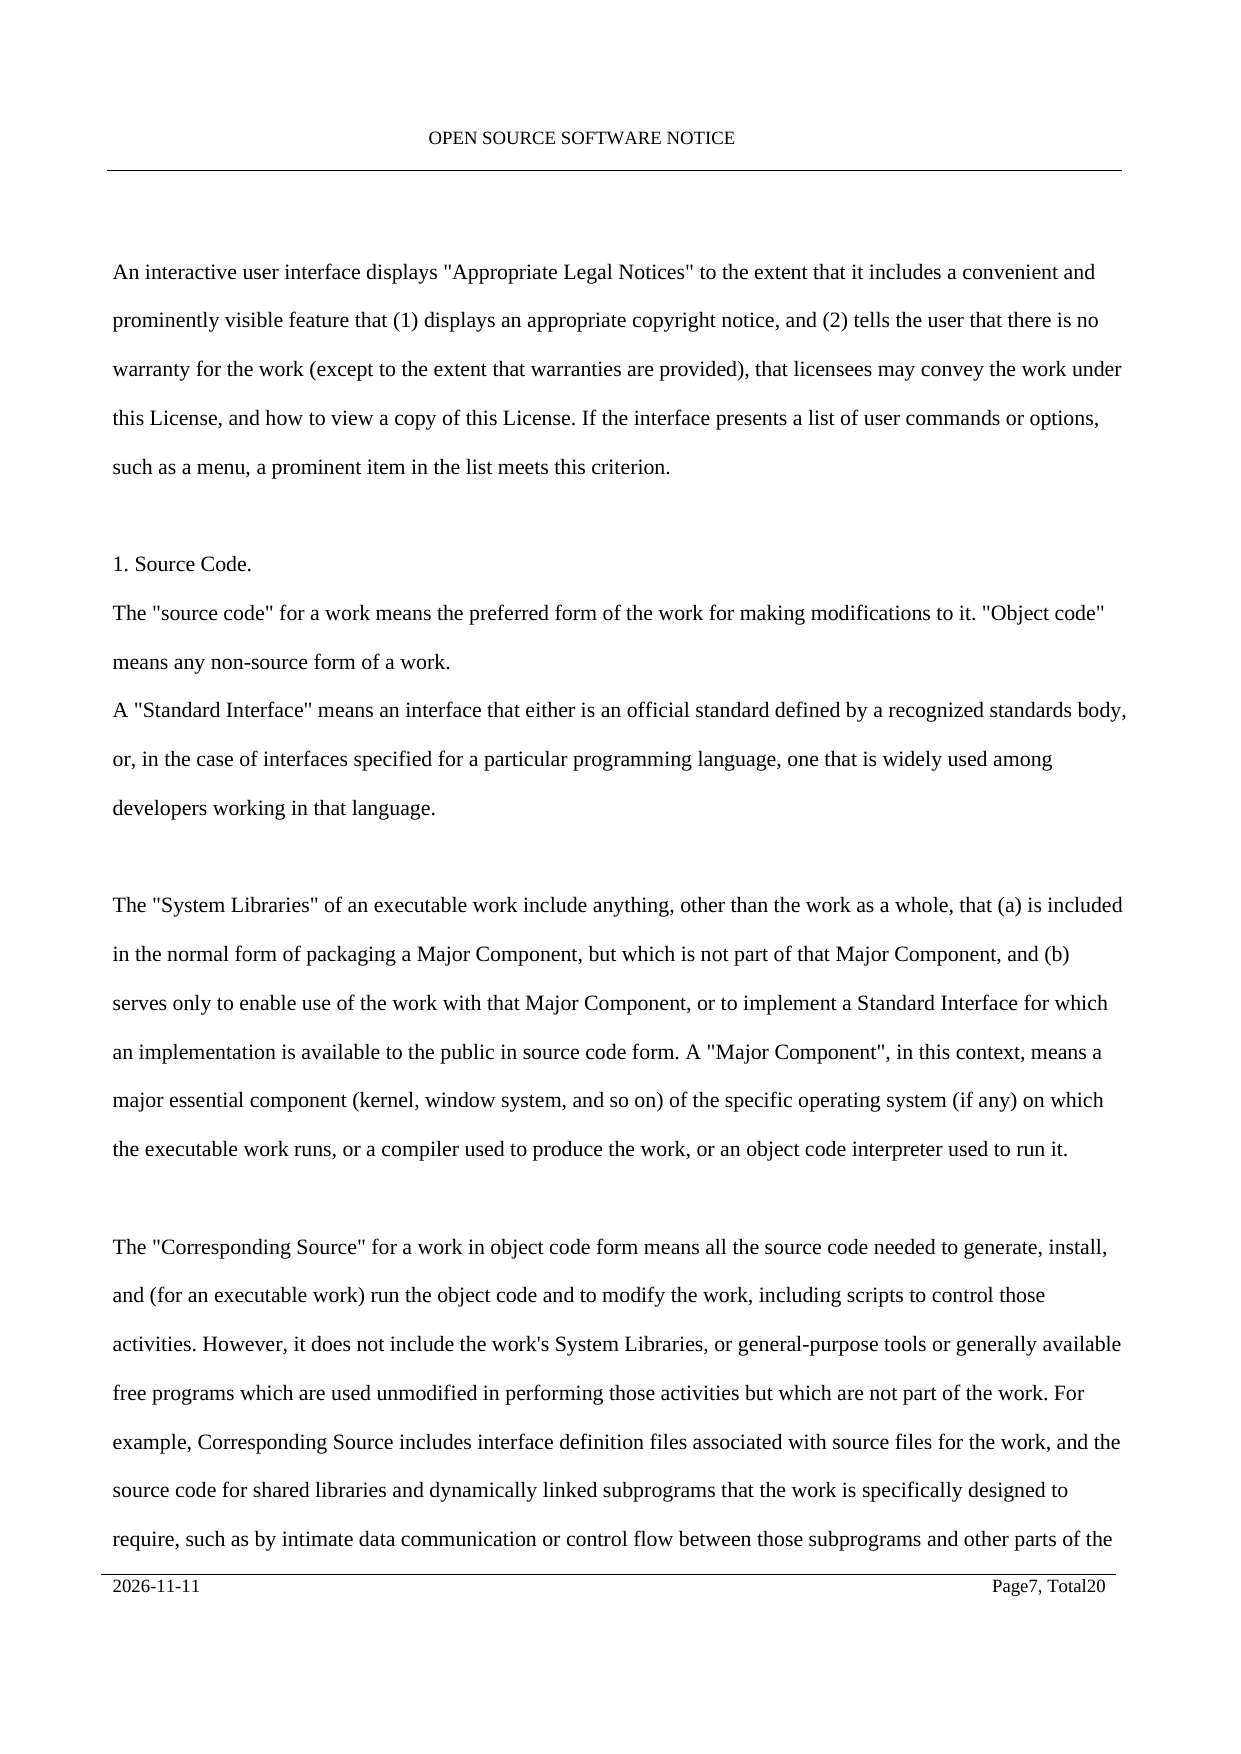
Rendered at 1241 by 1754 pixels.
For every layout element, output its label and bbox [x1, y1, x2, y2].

text [112, 206, 1128, 1555]
